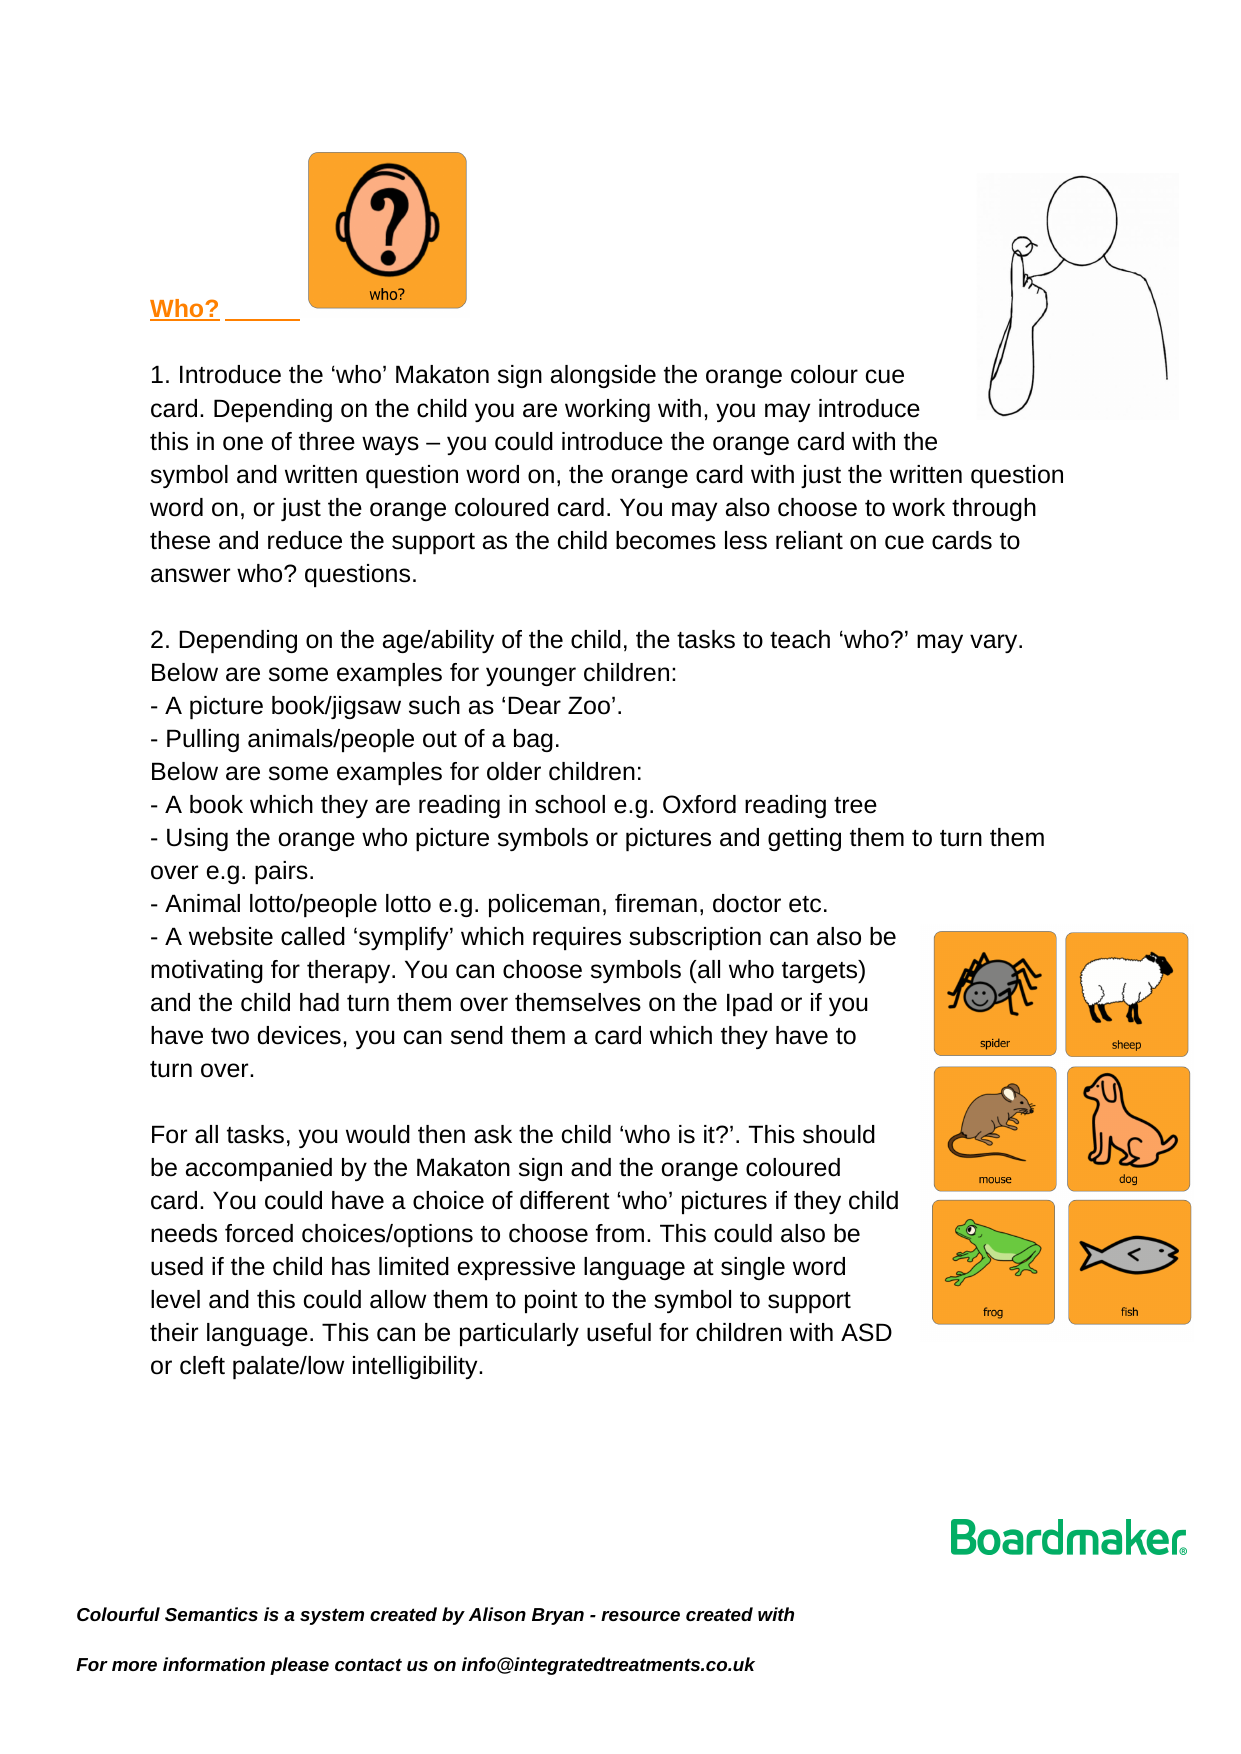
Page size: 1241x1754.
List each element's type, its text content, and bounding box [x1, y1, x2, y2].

text 1. Introduce the ‘who’ Makaton sign alongside the orange colour cue card. Depending on the child you are working with, you may introduce this in one of three ways – you could introduce the orange card with the symbol and written question word on, the orange card with just the written question word on, or just the orange coloured card. You may also choose to work through these and reduce the support as the child becomes less reliant on cue cards to answer who? questions. [150, 361, 1090, 587]
text - Animal lotto/people lotto e.g. policeman, fireman, doctor etc. [150, 889, 1090, 918]
text - A website called ‘symplify’ which requires subscription can also be motivating for therapy. You can choose symbols (all who targets) and the child had turn them over themselves on the Ipad or if you have two devices, you can send them a card which they have to turn over. [150, 922, 1090, 1083]
picture [920, 924, 1194, 1342]
text - Using the orange who picture symbols or pictures and getting them to turn them over e.g. pairs. [150, 823, 1090, 884]
text - Pulling animals/people out of a bag. [150, 724, 1090, 752]
text - A picture book/jigsaw such as ‘Dear Zoo’. [150, 691, 1090, 719]
text Below are some examples for younger children: [150, 658, 1090, 686]
text - A book which they are reading in school e.g. Oxford reading tree [150, 790, 1090, 818]
text 2. Depending on the age/ability of the child, the tasks to teach ‘who?’ may vary. [150, 625, 1090, 653]
text Who? [150, 150, 1090, 323]
text Below are some examples for older children: [150, 757, 1090, 786]
text For all tasks, you would then ask the child ‘who is it?’. This should be accompanied by the Makaton sign and the orange coloured card. You could have a choice of different ‘who’ pictures if they child needs forced choices/options to choose from. This could also be used if the child has limited expressive language at single word level and this could allow them to point to the symbol to support their language. This can be particularly useful for children with ASD or cleft palate/low intelligibility. [150, 1120, 1090, 1380]
picture [976, 173, 1179, 420]
picture [300, 150, 471, 318]
picture [943, 1513, 1193, 1566]
